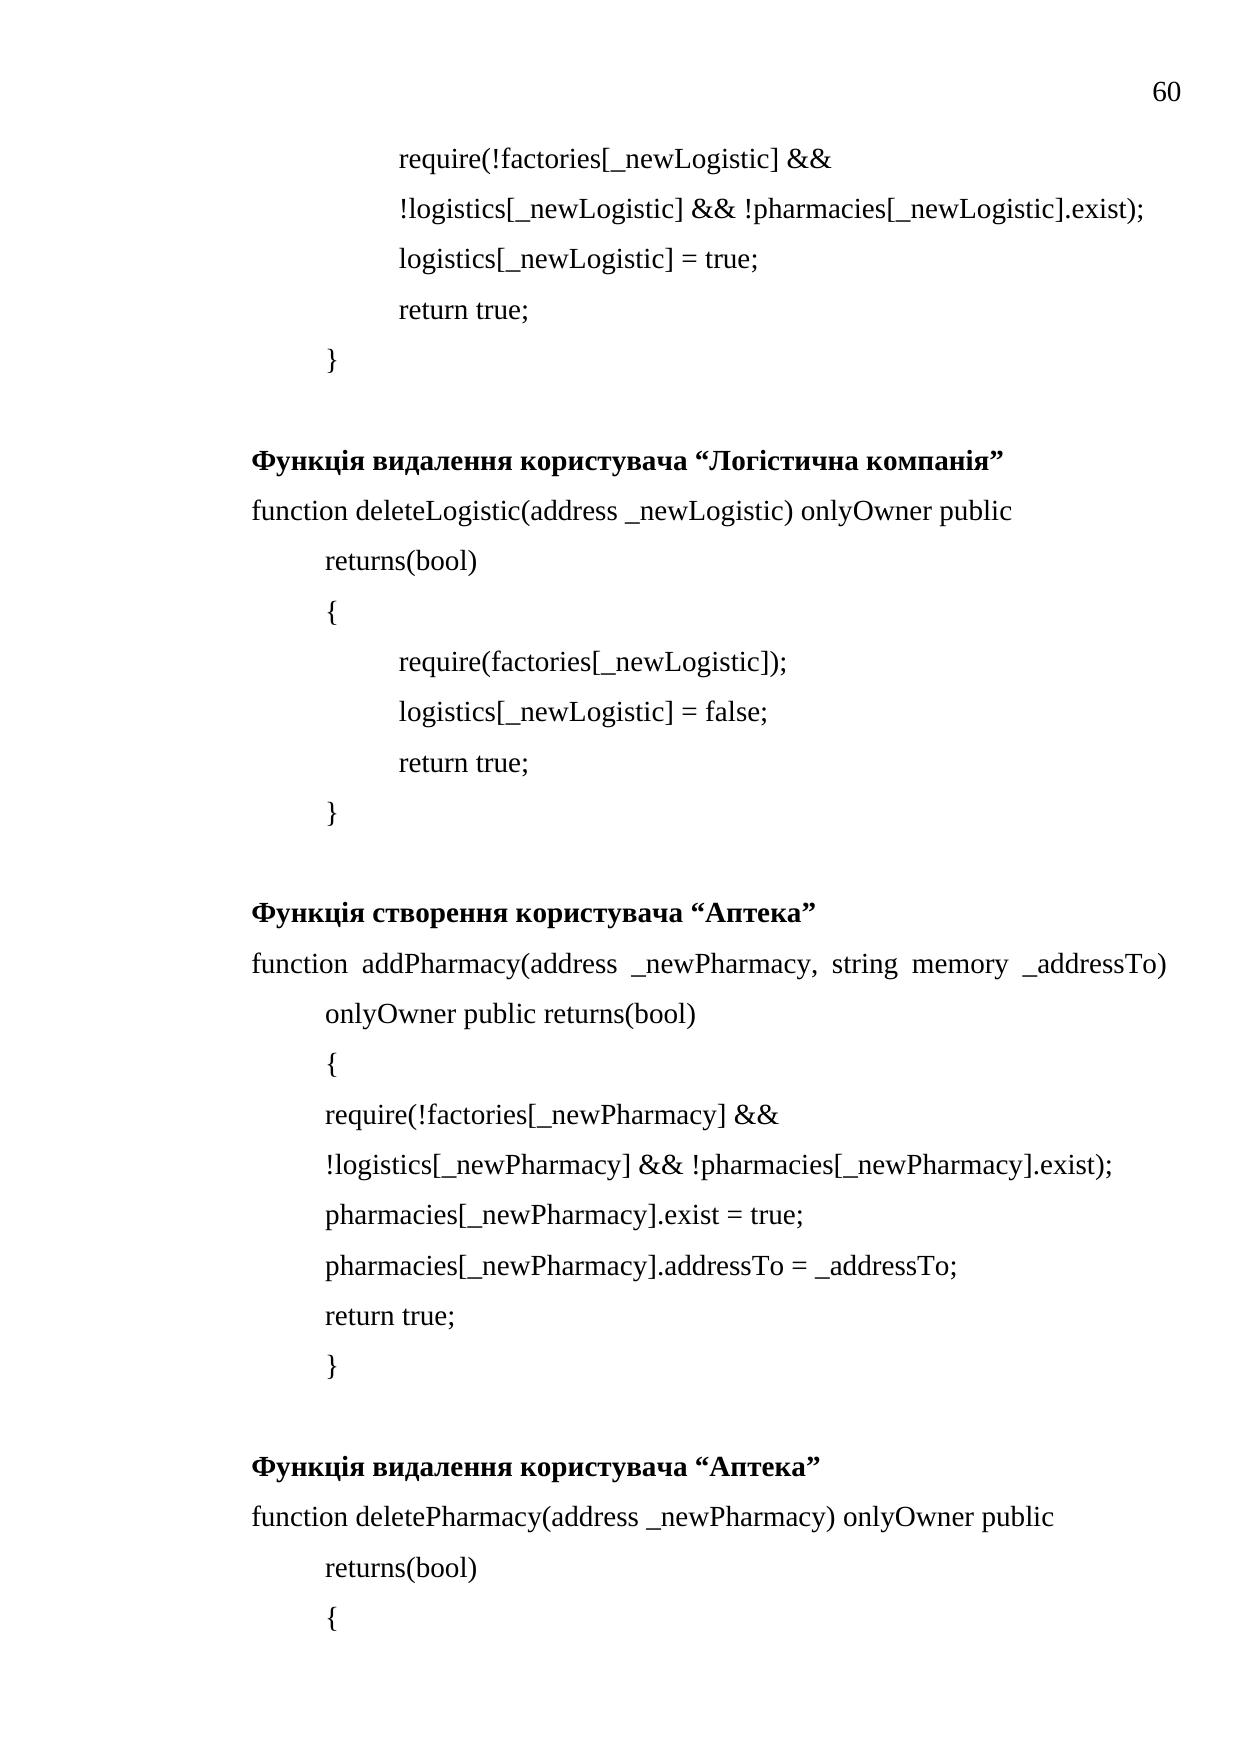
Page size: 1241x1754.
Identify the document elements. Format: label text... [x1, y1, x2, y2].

text return true; [177, 745, 1181, 778]
text !logistics[_newPharmacy] && !pharmacies[_newPharmacy].exist); [177, 1147, 1181, 1181]
text } [177, 795, 1181, 828]
text { [177, 1047, 1181, 1080]
text Функція видалення користувача “Логістична компанія” [177, 443, 1181, 476]
text logistics[_newLogistic] = false; [177, 694, 1181, 728]
text !logistics[_newLogistic] && !pharmacies[_newLogistic].exist); [177, 191, 1181, 225]
text } [177, 342, 1181, 376]
text pharmacies[_newPharmacy].addressTo = _addressTo; [177, 1248, 1181, 1281]
text } [177, 1348, 1181, 1382]
text { [177, 1600, 1181, 1633]
text require(factories[_newLogistic]); [177, 644, 1181, 678]
text Функція видалення користувача “Аптека” [177, 1449, 1181, 1483]
text require(!factories[_newLogistic] && [177, 141, 1181, 174]
text return true; [177, 292, 1181, 325]
text function deleteLogistic(address _newLogistic) onlyOwner public returns(bool) [177, 493, 1181, 577]
text function addPharmacy(address _newPharmacy, string memory _addressTo) onlyOwner public returns(bool) [177, 946, 1181, 1030]
text logistics[_newLogistic] = true; [177, 242, 1181, 275]
text { [177, 594, 1181, 627]
text return true; [177, 1298, 1181, 1332]
text require(!factories[_newPharmacy] && [177, 1097, 1181, 1130]
text Функція створення користувача “Аптека” [177, 896, 1181, 929]
text function deletePharmacy(address _newPharmacy) onlyOwner public returns(bool) [177, 1499, 1181, 1583]
text pharmacies[_newPharmacy].exist = true; [177, 1197, 1181, 1231]
